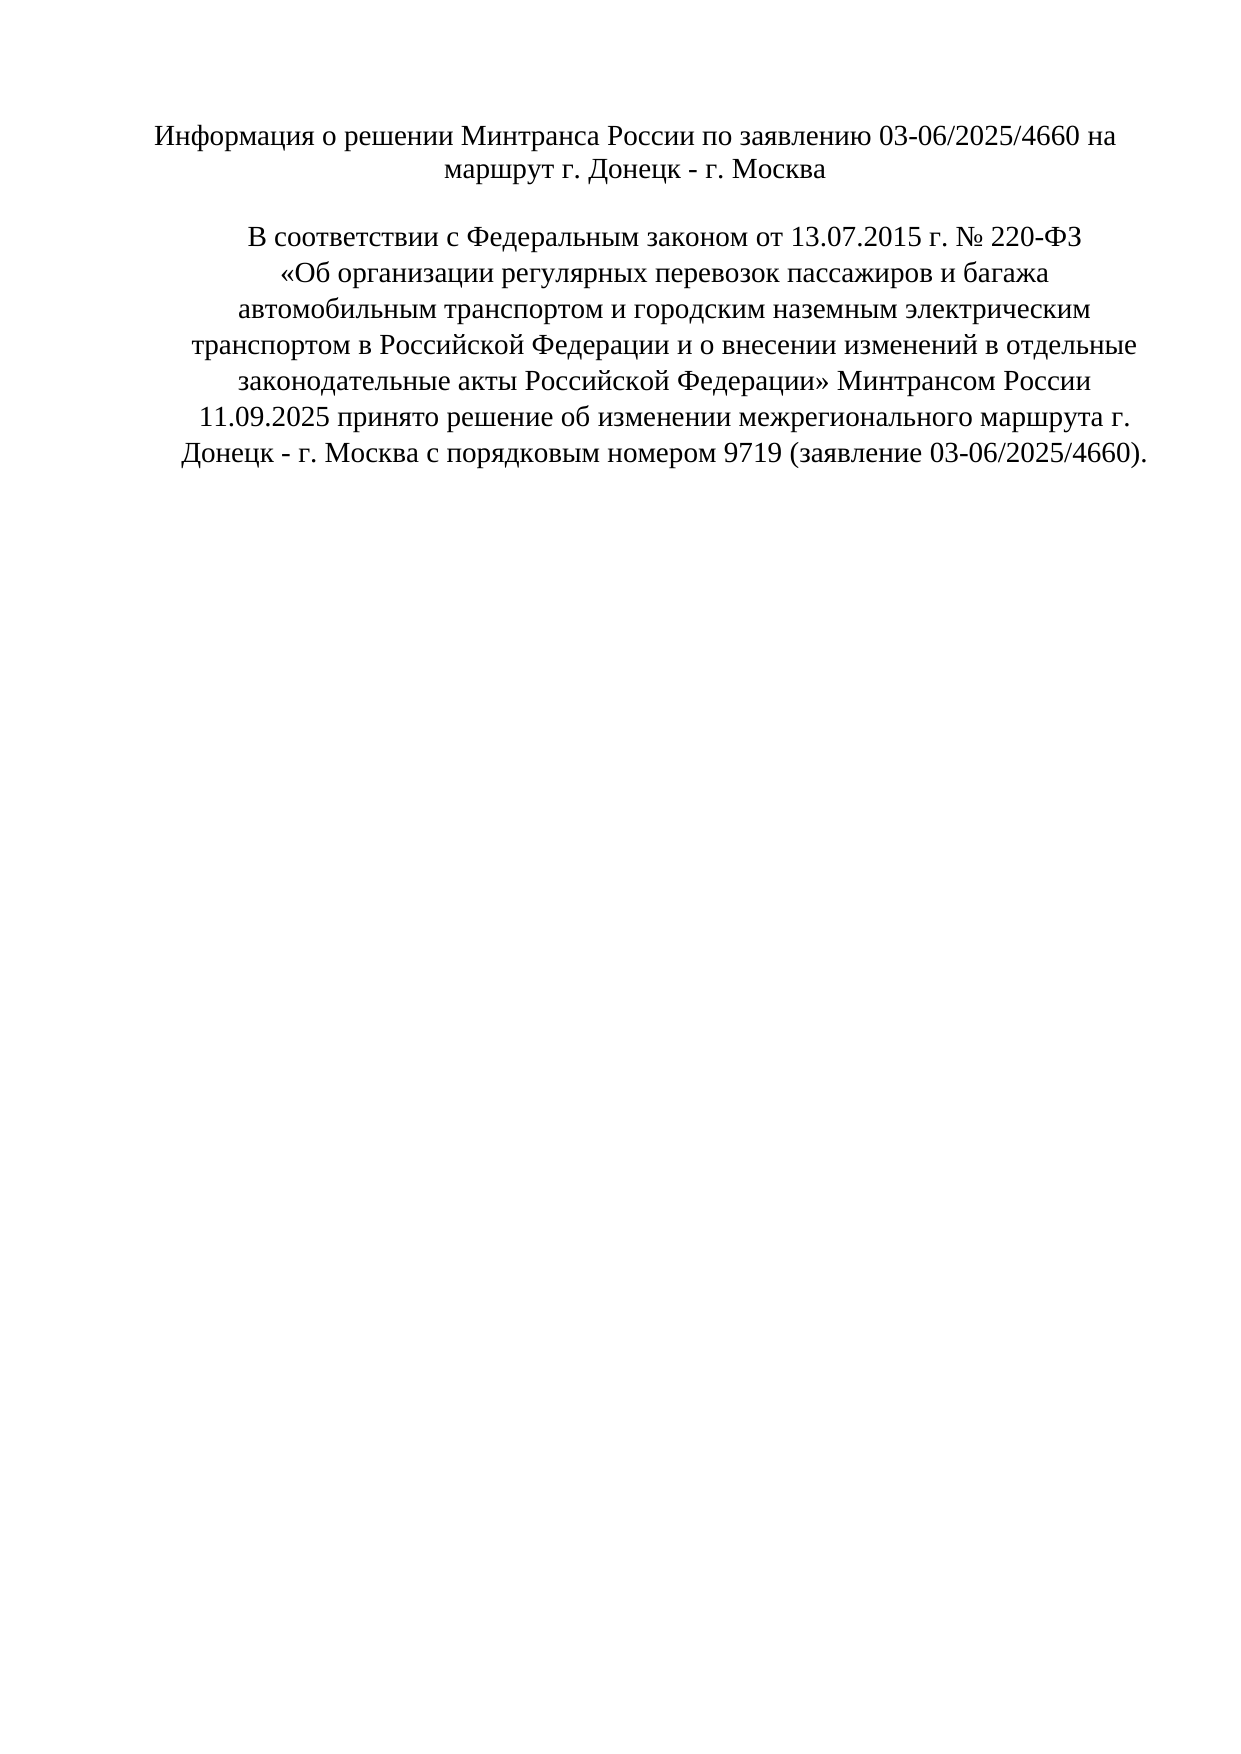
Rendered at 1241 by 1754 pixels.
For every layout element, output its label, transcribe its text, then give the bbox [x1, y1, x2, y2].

text В соответствии с Федеральным законом от 13.07.2015 г. № 220-ФЗ «Об организации регулярных перевозок пассажиров и багажа автомобильным транспортом и городским наземным электрическим транспортом в Российской Федерации и о внесении изменений в отдельные законодательные акты Российской Федерации» Минтрансом России 11.09.2025 принято решение об изменении межрегионального маршрута г. Донецк - г. Москва с порядковым номером 9719 (заявление 03-06/2025/4660). [177, 219, 1152, 469]
text Информация о решении Минтранса России по заявлению 03-06/2025/4660 на маршрут г. Донецк - г. Москва [118, 118, 1152, 185]
